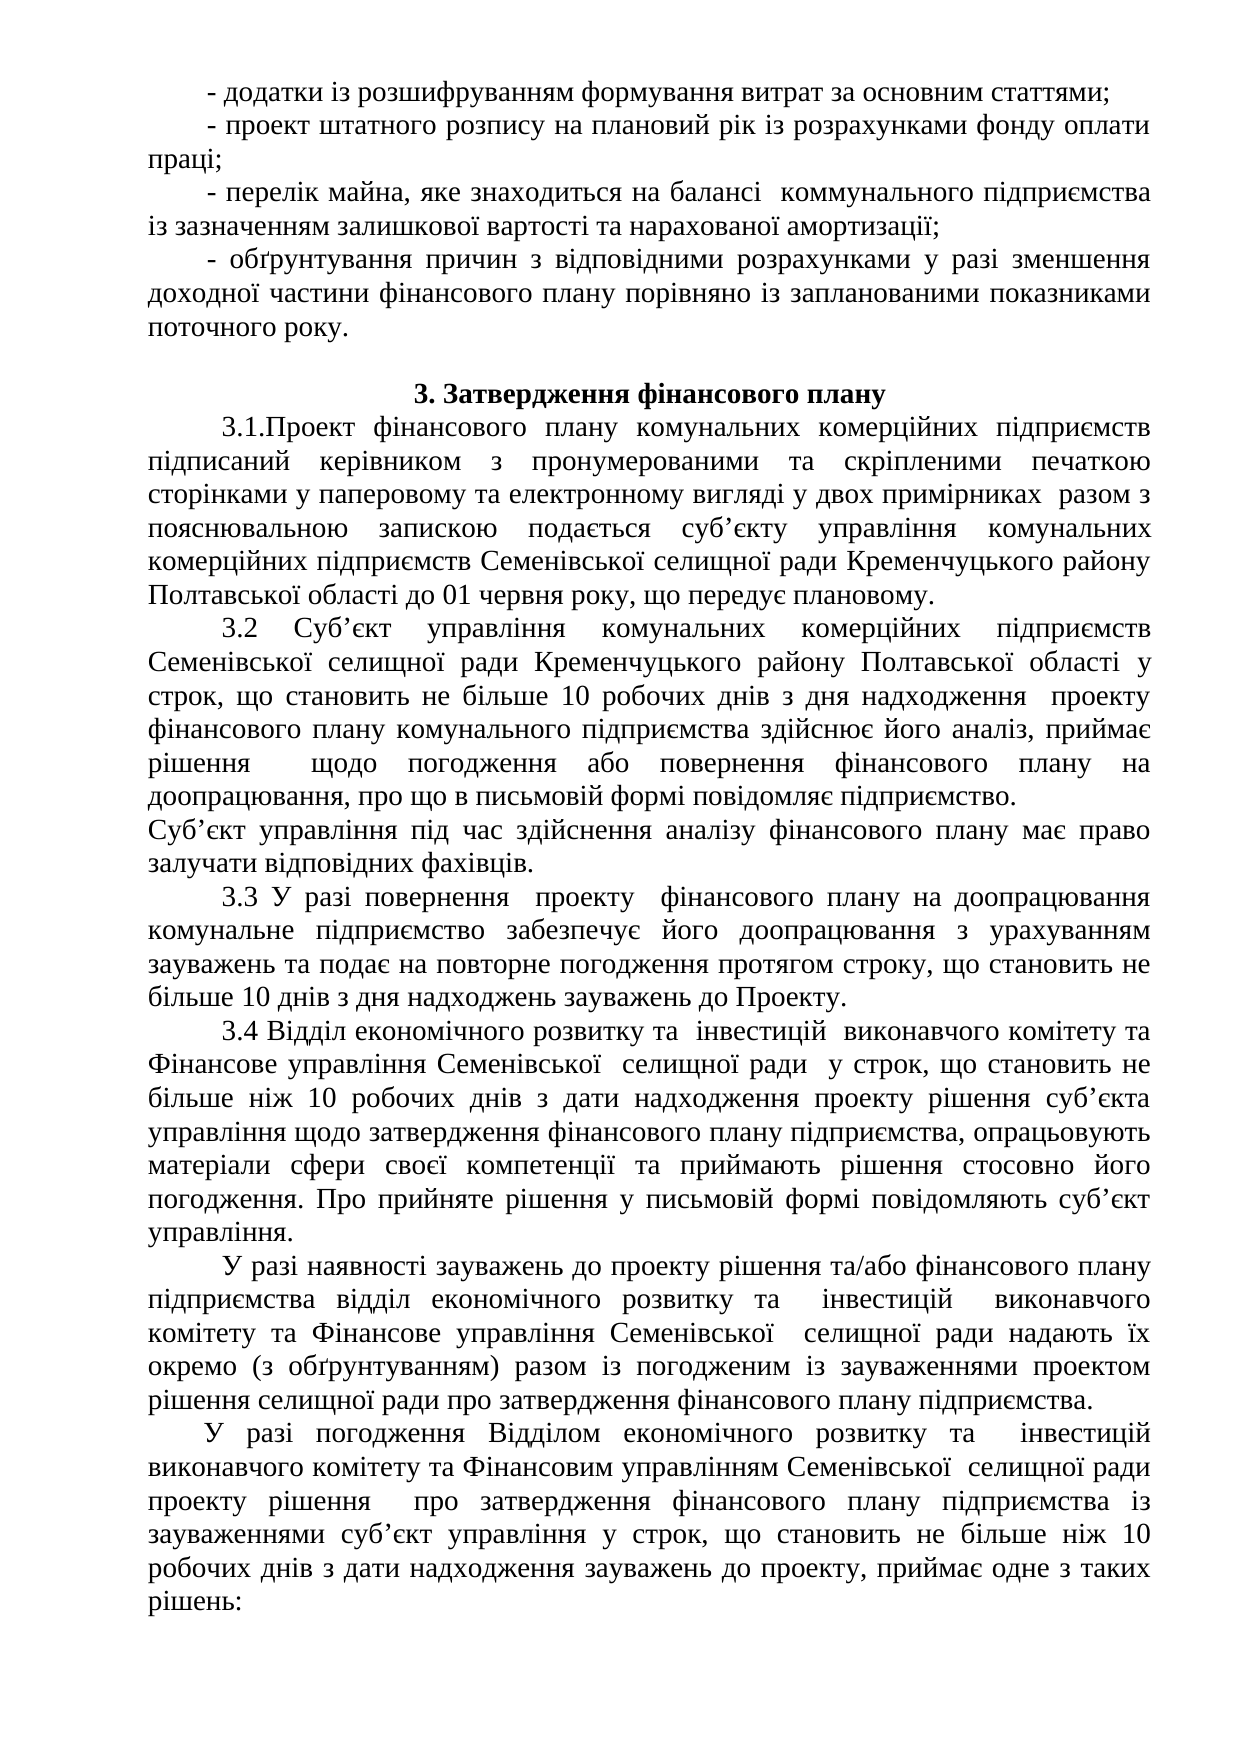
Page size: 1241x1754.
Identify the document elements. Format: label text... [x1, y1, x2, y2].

text Суб’єкт управління під час здійснення аналізу фінансового плану має право залучати відповідних фахівців. [148, 812, 1152, 879]
text 3.1.Проект фінансового плану комунальних комерційних підприємств підписаний керівником з пронумерованими та скріпленими печаткою сторінками у паперовому та електронному вигляді у двох примірниках разом з пояснювальною запискою подається суб’єкту управління комунальних комерційних підприємств Семенівської селищної ради Кременчуцького району Полтавської області до 01 червня року, що передує плановому. [148, 409, 1152, 611]
text - обґрунтування причин з відповідними розрахунками у разі зменшення доходної частини фінансового плану порівняно із запланованими показниками поточного року. [148, 242, 1152, 342]
text - проект штатного розпису на плановий рік із розрахунками фонду оплати праці; [148, 107, 1152, 174]
text - додатки із розшифруванням формування витрат за основним статтями; [148, 74, 1152, 107]
text 3. Затвердження фінансового плану [148, 376, 1152, 409]
text У разі наявності зауважень до проекту рішення та/або фінансового плану підприємства відділ економічного розвитку та інвестицій виконавчого комітету та Фінансове управління Семенівської селищної ради надають їх окремо (з обґрунтуванням) разом із погодженим із зауваженнями проектом рішення селищної ради про затвердження фінансового плану підприємства. [148, 1248, 1152, 1416]
text 3.4 Відділ економічного розвитку та інвестицій виконавчого комітету та Фінансове управління Семенівської селищної ради у строк, що становить не більше ніж 10 робочих днів з дати надходження проекту рішення суб’єкта управління щодо затвердження фінансового плану підприємства, опрацьовують матеріали сфери своєї компетенції та приймають рішення стосовно його погодження. Про прийняте рішення у письмовій формі повідомляють суб’єкт управління. [148, 1013, 1152, 1248]
text - перелік майна, яке знаходиться на балансі коммунального підприємства із зазначенням залишкової вартості та нарахованої амортизації; [148, 174, 1152, 242]
text 3.3 У разі повернення проекту фінансового плану на доопрацювання комунальне підприємство забезпечує його доопрацювання з урахуванням зауважень та подає на повторне погодження протягом строку, що становить не більше 10 днів з дня надходжень зауважень до Проекту. [148, 879, 1152, 1013]
text 3.2 Суб’єкт управління комунальних комерційних підприємств Семенівської селищної ради Кременчуцького району Полтавської області у строк, що становить не більше 10 робочих днів з дня надходження проекту фінансового плану комунального підприємства здійснює його аналіз, приймає рішення щодо погодження або повернення фінансового плану на доопрацювання, про що в письмовій формі повідомляє підприємство. [148, 611, 1152, 812]
text У разі погодження Відділом економічного розвитку та інвестицій виконавчого комітету та Фінансовим управлінням Семенівської селищної ради проекту рішення про затвердження фінансового плану підприємства із зауваженнями суб’єкт управління у строк, що становить не більше ніж 10 робочих днів з дати надходження зауважень до проекту, приймає одне з таких рішень: [148, 1416, 1152, 1617]
